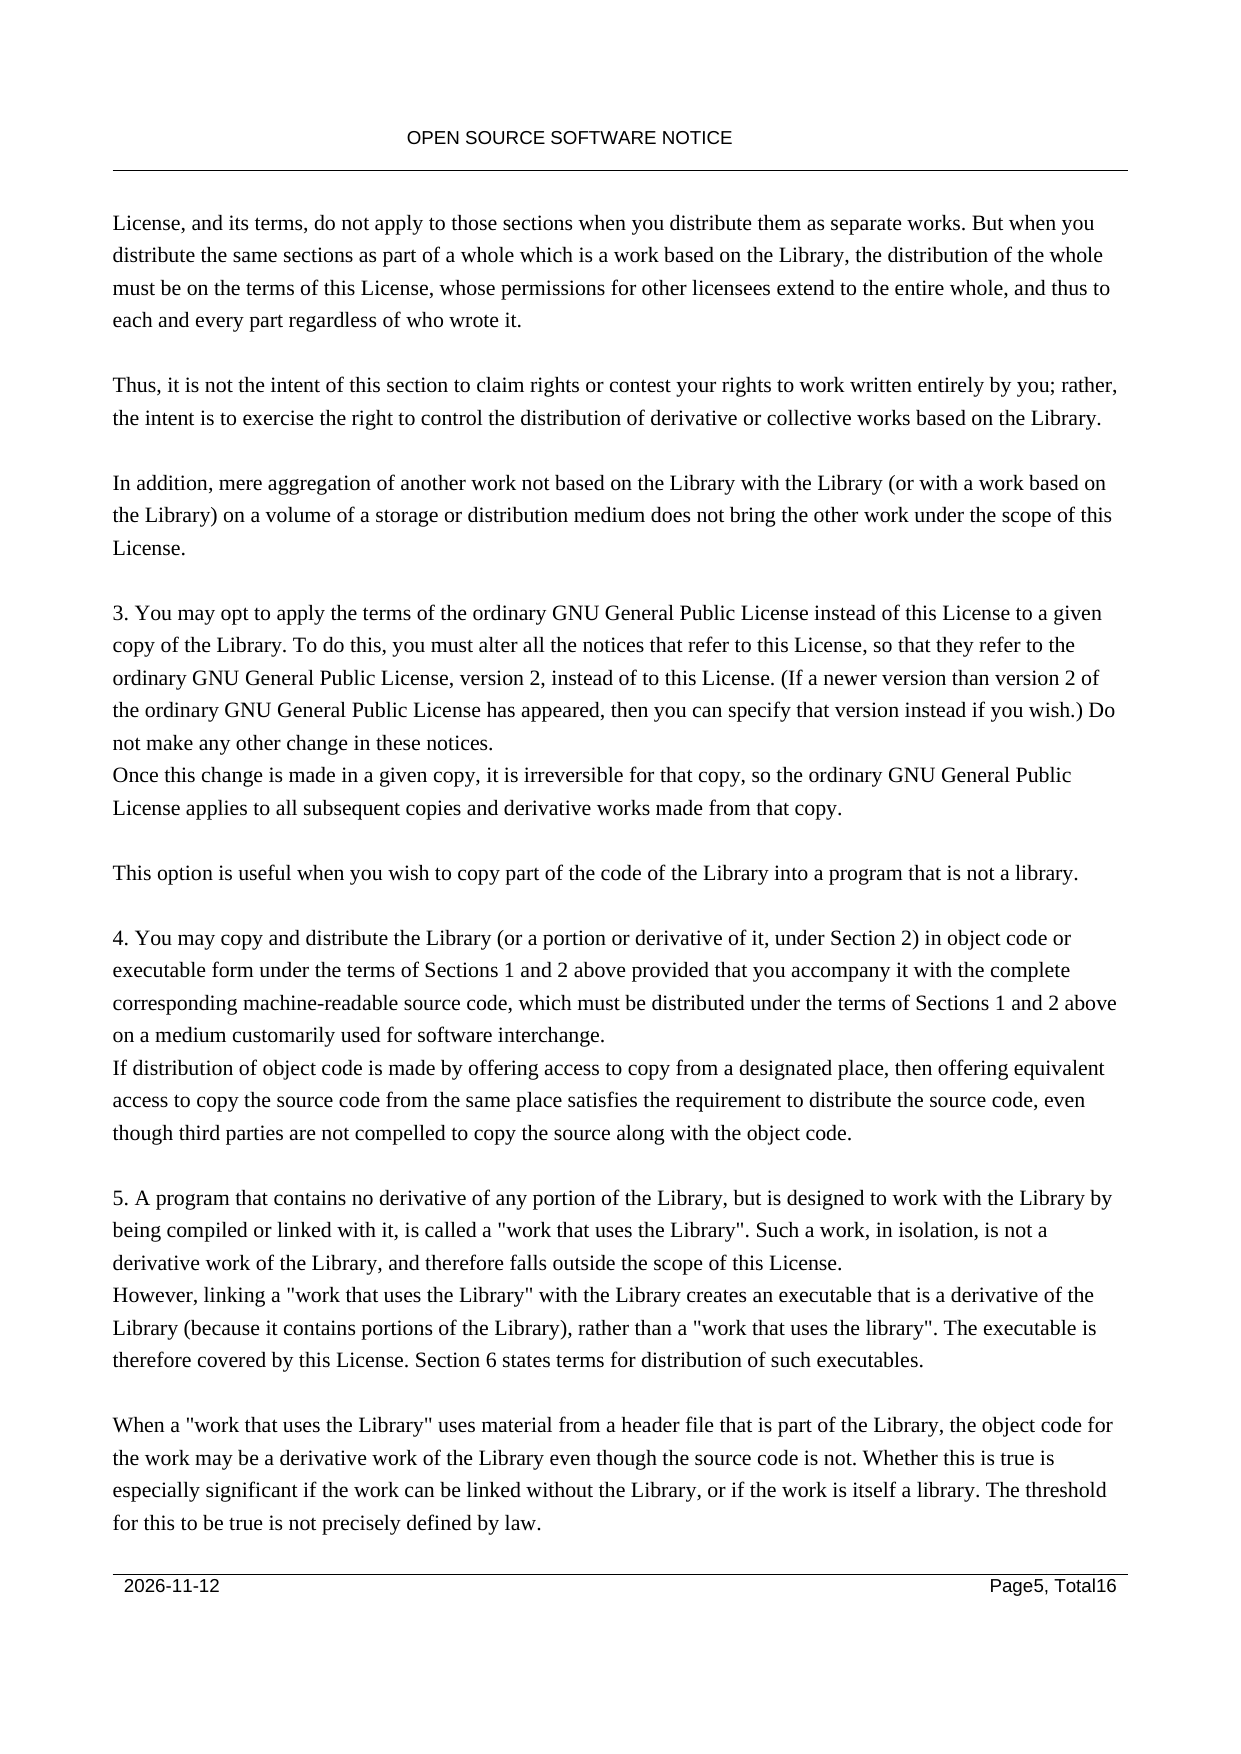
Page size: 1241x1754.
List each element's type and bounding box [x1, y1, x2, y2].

text [112, 206, 1128, 1539]
